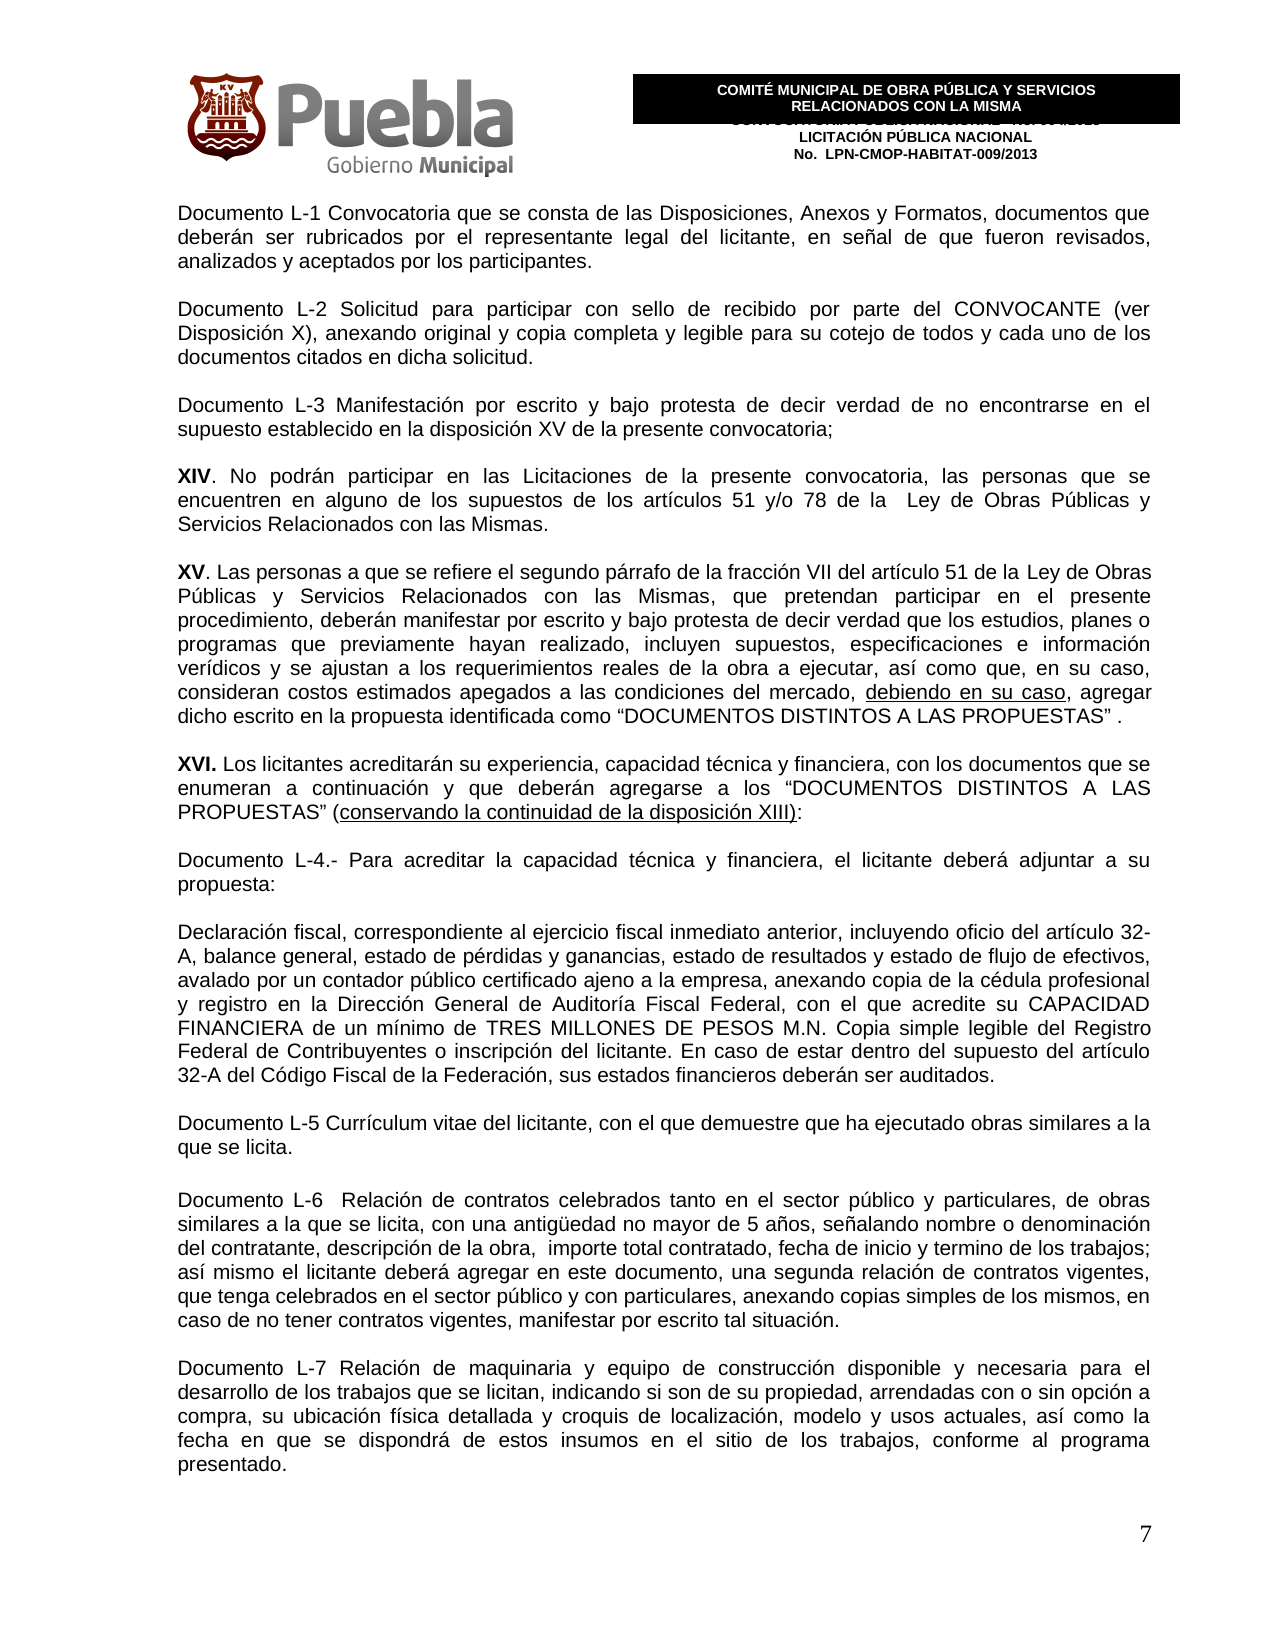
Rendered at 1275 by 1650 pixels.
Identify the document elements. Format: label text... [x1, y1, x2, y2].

picture [187, 73, 513, 177]
text Documento L-4.- Para acreditar la capacidad técnica y financiera, el licitante deberá adjuntar a su propuesta: [177, 848, 1152, 896]
text XIV. No podrán participar en las Licitaciones de la presente convocatoria, las personas que se encuentren en alguno de los supuestos de los artículos 51 y/o 78 de la Ley de Obras Públicas y Servicios Relacionados con las Mismas. [177, 464, 1152, 536]
text Documento L-3 Manifestación por escrito y bajo protesta de decir verdad de no encontrarse en el supuesto establecido en la disposición XV de la presente convocatoria; [177, 392, 1152, 440]
text Declaración fiscal, correspondiente al ejercicio fiscal inmediato anterior, incluyendo oficio del artículo 32-A, balance general, estado de pérdidas y ganancias, estado de resultados y estado de flujo de efectivos, avalado por un contador público certificado ajeno a la empresa, anexando copia de la cédula profesional y registro en la Dirección General de Auditoría Fiscal Federal, con el que acredite su CAPACIDAD FINANCIERA de un mínimo de TRES MILLONES DE PESOS M.N. Copia simple legible del Registro Federal de Contribuyentes o inscripción del licitante. En caso de estar dentro del supuesto del artículo 32-A del Código Fiscal de la Federación, sus estados financieros deberán ser auditados. [177, 919, 1152, 1087]
text Documento L-5 Currículum vitae del licitante, con el que demuestre que ha ejecutado obras similares a la que se licita. [177, 1111, 1152, 1159]
text Documento L-2 Solicitud para participar con sello de recibido por parte del CONVOCANTE (ver Disposición X), anexando original y copia completa y legible para su cotejo de todos y cada uno de los documentos citados en dicha solicitud. [177, 297, 1152, 368]
text XVI. Los licitantes acreditarán su experiencia, capacidad técnica y financiera, con los documentos que se enumeran a continuación y que deberán agregarse a los “DOCUMENTOS DISTINTOS A LAS PROPUESTAS” (conservando la continuidad de la disposición XIII): [177, 752, 1152, 824]
text Documento L-6 Relación de contratos celebrados tanto en el sector público y particulares, de obras similares a la que se licita, con una antigüedad no mayor de 5 años, señalando nombre o denominación del contratante, descripción de la obra, importe total contratado, fecha de inicio y termino de los trabajos; así mismo el licitante deberá agregar en este documento, una segunda relación de contratos vigentes, que tenga celebrados en el sector público y con particulares, anexando copias simples de los mismos, en caso de no tener contratos vigentes, manifestar por escrito tal situación. [177, 1188, 1152, 1332]
text Documento L-1 Convocatoria que se consta de las Disposiciones, Anexos y Formatos, documentos que deberán ser rubricados por el representante legal del licitante, en señal de que fueron revisados, analizados y aceptados por los participantes. [177, 201, 1152, 273]
text XV. Las personas a que se refiere el segundo párrafo de la fracción VII del artículo 51 de la Ley de Obras Públicas y Servicios Relacionados con las Mismas, que pretendan participar en el presente procedimiento, deberán manifestar por escrito y bajo protesta de decir verdad que los estudios, planes o programas que previamente hayan realizado, incluyen supuestos, especificaciones e información verídicos y se ajustan a los requerimientos reales de la obra a ejecutar, así como que, en su caso, consideran costos estimados apegados a las condiciones del mercado, debiendo en su caso, agregar dicho escrito en la propuesta identificada como “DOCUMENTOS DISTINTOS A LAS PROPUESTAS” . [177, 560, 1152, 728]
text Documento L-7 Relación de maquinaria y equipo de construcción disponible y necesaria para el desarrollo de los trabajos que se licitan, indicando si son de su propiedad, arrendadas con o sin opción a compra, su ubicación física detallada y croquis de localización, modelo y usos actuales, así como la fecha en que se dispondrá de estos insumos en el sitio de los trabajos, conforme al programa presentado. [177, 1356, 1152, 1475]
